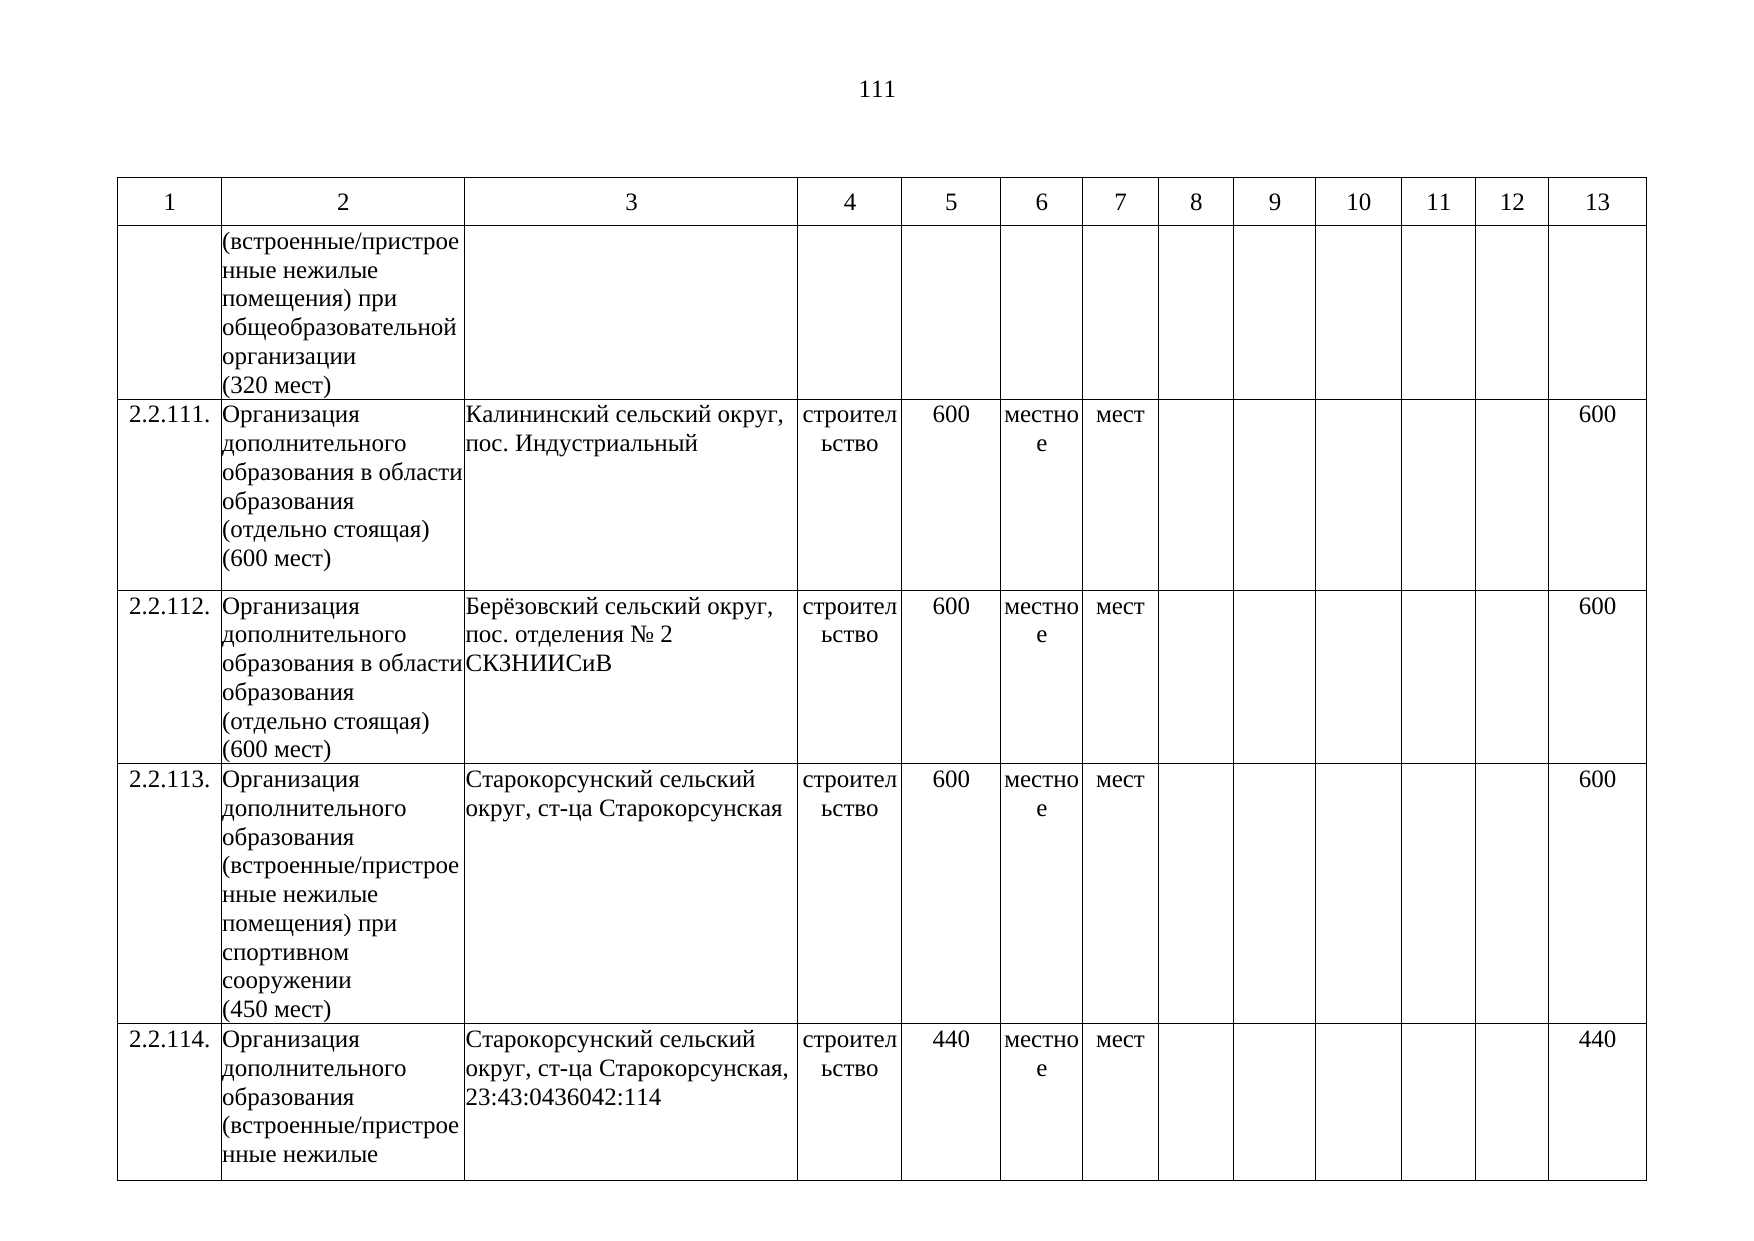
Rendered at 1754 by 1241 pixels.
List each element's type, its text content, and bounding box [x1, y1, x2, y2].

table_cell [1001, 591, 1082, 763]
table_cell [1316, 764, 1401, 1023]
table_header 6 [1001, 178, 1082, 225]
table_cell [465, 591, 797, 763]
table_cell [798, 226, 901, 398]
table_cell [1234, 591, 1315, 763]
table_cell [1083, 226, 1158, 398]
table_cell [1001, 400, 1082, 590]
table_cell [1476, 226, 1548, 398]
table_header 3 [465, 178, 797, 225]
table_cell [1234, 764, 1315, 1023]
table_header 1 [118, 178, 221, 225]
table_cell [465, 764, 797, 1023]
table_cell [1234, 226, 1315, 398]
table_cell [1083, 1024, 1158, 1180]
table_header 10 [1316, 178, 1401, 225]
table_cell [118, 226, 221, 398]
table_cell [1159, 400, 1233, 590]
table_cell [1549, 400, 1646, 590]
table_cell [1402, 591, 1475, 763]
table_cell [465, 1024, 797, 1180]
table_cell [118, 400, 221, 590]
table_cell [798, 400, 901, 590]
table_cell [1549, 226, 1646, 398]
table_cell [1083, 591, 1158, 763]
table_header 7 [1083, 178, 1158, 225]
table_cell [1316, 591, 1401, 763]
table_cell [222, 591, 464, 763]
table_header 11 [1402, 178, 1475, 225]
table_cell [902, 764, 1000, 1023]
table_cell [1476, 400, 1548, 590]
table_header 9 [1234, 178, 1315, 225]
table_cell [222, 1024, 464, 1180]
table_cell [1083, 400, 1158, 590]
table_header 13 [1549, 178, 1646, 225]
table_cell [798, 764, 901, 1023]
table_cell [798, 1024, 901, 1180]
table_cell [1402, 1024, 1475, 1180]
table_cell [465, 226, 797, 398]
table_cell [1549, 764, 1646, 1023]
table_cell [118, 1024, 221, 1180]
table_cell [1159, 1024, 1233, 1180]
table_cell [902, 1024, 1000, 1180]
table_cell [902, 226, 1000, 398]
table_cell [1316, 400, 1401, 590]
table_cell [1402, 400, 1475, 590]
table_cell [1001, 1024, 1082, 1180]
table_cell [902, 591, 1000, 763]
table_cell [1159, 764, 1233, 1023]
table_header 12 [1476, 178, 1548, 225]
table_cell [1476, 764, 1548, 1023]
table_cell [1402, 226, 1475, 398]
table_header 8 [1159, 178, 1233, 225]
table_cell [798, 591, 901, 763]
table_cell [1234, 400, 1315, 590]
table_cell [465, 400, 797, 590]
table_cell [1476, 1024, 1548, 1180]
table_header 5 [902, 178, 1000, 225]
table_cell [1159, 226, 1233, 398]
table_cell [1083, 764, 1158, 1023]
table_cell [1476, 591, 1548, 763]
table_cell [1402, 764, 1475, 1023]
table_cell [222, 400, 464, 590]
table_header 2 [222, 178, 464, 225]
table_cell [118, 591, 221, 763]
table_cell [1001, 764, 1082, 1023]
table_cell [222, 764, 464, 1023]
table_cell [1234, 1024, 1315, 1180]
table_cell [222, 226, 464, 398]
table_header 4 [798, 178, 901, 225]
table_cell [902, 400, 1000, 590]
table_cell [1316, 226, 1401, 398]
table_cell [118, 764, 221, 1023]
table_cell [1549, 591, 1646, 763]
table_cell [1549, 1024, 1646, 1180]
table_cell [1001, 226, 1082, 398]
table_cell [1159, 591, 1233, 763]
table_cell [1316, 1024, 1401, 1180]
